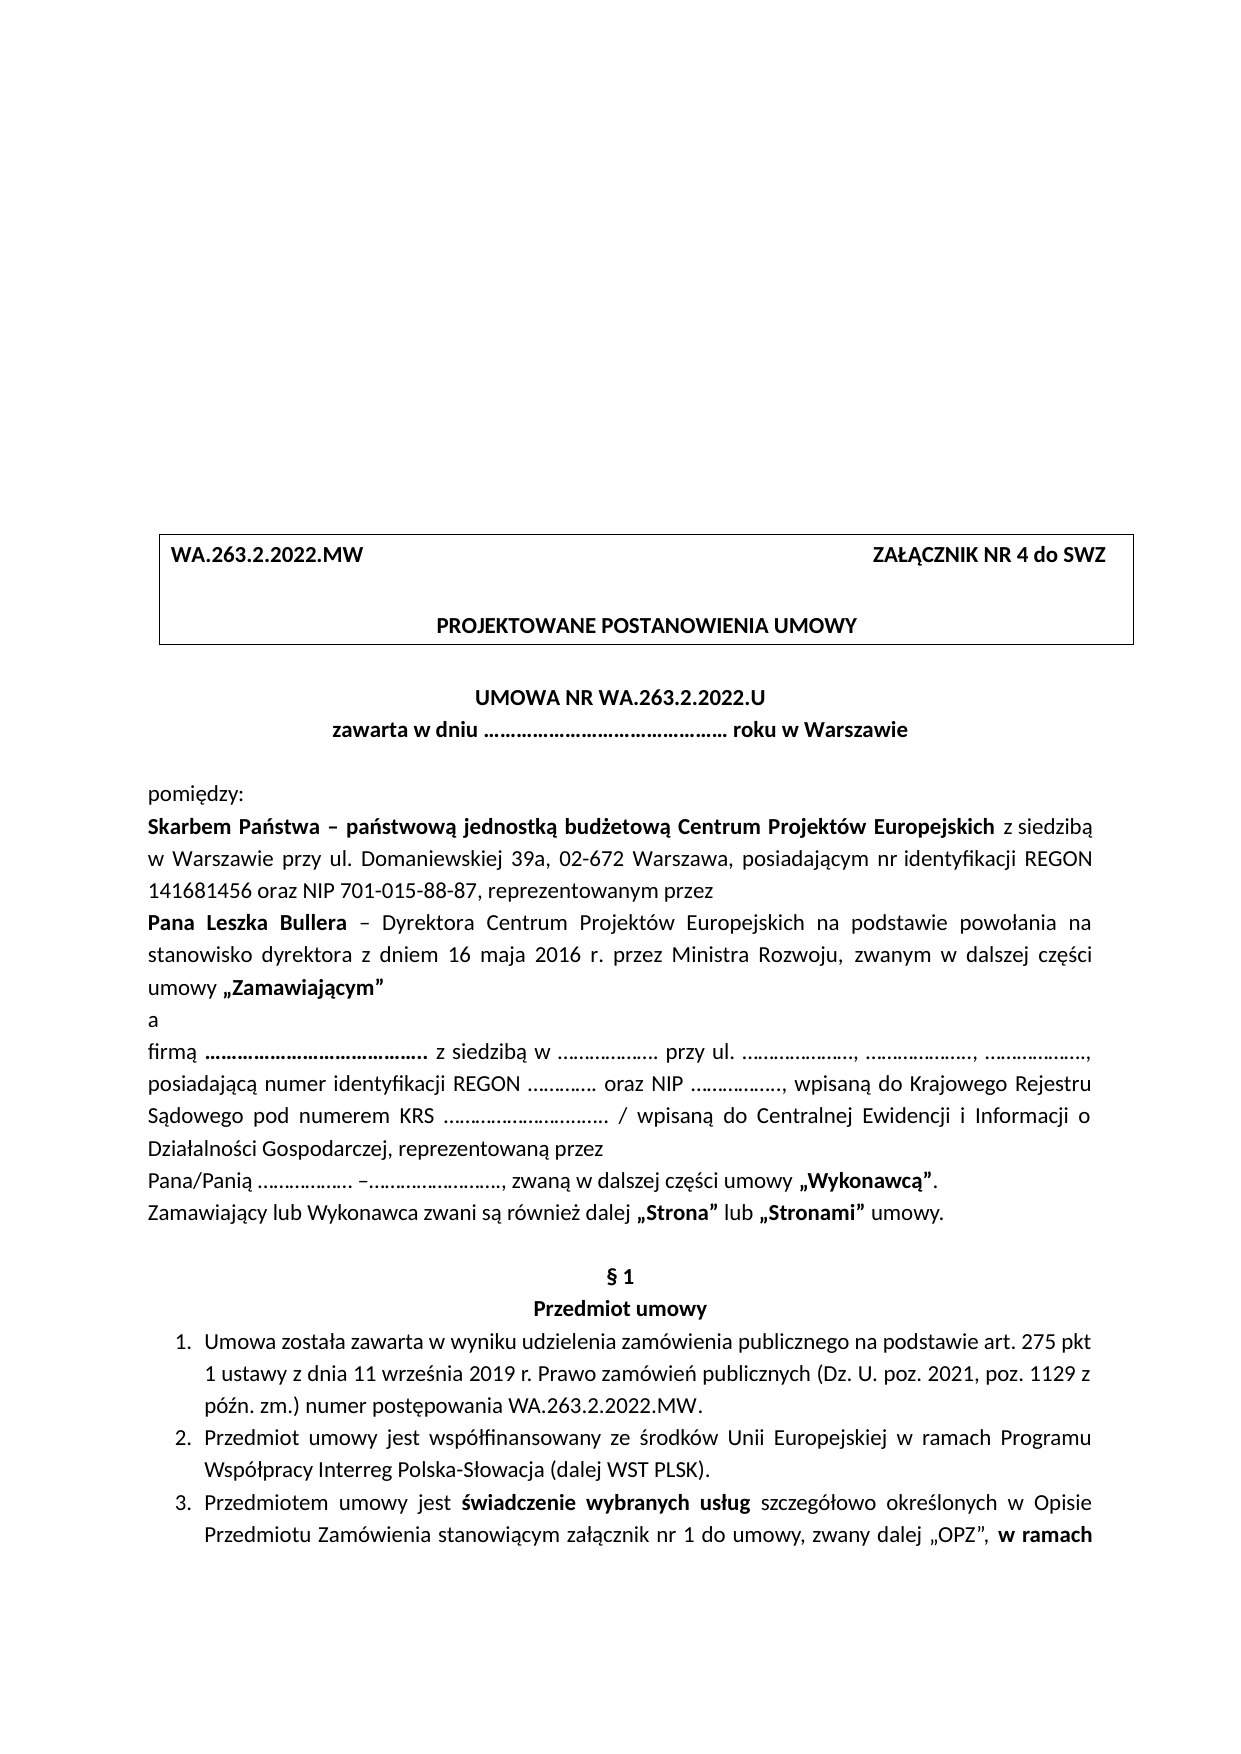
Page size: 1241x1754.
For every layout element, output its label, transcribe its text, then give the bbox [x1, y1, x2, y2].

text pomiędzy: [148, 779, 1093, 808]
text zawarta w dniu ……………………………………… roku w Warszawie [148, 715, 1093, 743]
text Przedmiot umowy [148, 1294, 1093, 1323]
text Zamawiający lub Wykonawca zwani są również dalej „Strona” lub „Stronami” umowy. [148, 1198, 1093, 1226]
list Przedmiot umowy jest współfinansowany ze środków Unii Europejskiej w ramach Programu Współpracy Interreg Polska-Słowacja (dalej WST PLSK). [174, 1423, 1093, 1483]
text UMOWA NR WA.263.2.2022.U [148, 683, 1093, 711]
text Pana Leszka Bullera – Dyrektora Centrum Projektów Europejskich na podstawie powołania na stanowisko dyrektora z dniem 16 maja 2016 r. przez Ministra Rozwoju, zwanym w dalszej części umowy „Zamawiającym” [148, 908, 1093, 1001]
table_header WA.263.2.2022.MW ZAŁĄCZNIK NR 4 do SWZ [160, 535, 1133, 606]
list Umowa została zawarta w wyniku udzielenia zamówienia publicznego na podstawie art. 275 pkt 1 ustawy z dnia 11 września 2019 r. Prawo zamówień publicznych (Dz. U. poz. 2021, poz. 1129 z późn. zm.) numer postępowania WA.263.2.2022.MW. [174, 1327, 1093, 1419]
text § 1 [148, 1262, 1093, 1290]
text firmą ………………………………….. z siedzibą w ………………. przy ul. …………………, ……………….., ………………., posiadającą numer identyfikacji REGON …………. oraz NIP …………….., wpisaną do Krajowego Rejestru Sądowego pod numerem KRS ……………………..….. / wpisaną do Centralnej Ewidencji i Informacji o Działalności Gospodarczej, reprezentowaną przez [148, 1037, 1093, 1162]
table_cell PROJEKTOWANE POSTANOWIENIA UMOWY [160, 606, 1133, 644]
text a [148, 1005, 1093, 1033]
text Skarbem Państwa – państwową jednostką budżetową Centrum Projektów Europejskich z siedzibą w Warszawie przy ul. Domaniewskiej 39a, 02-672 Warszawa, posiadającym nr identyfikacji REGON 141681456 oraz NIP 701-015-88-87, reprezentowanym przez [148, 812, 1093, 904]
text Pana/Panią ……………… –……………………., zwaną w dalszej części umowy „Wykonawcą”. [148, 1166, 1093, 1194]
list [174, 1488, 1093, 1548]
